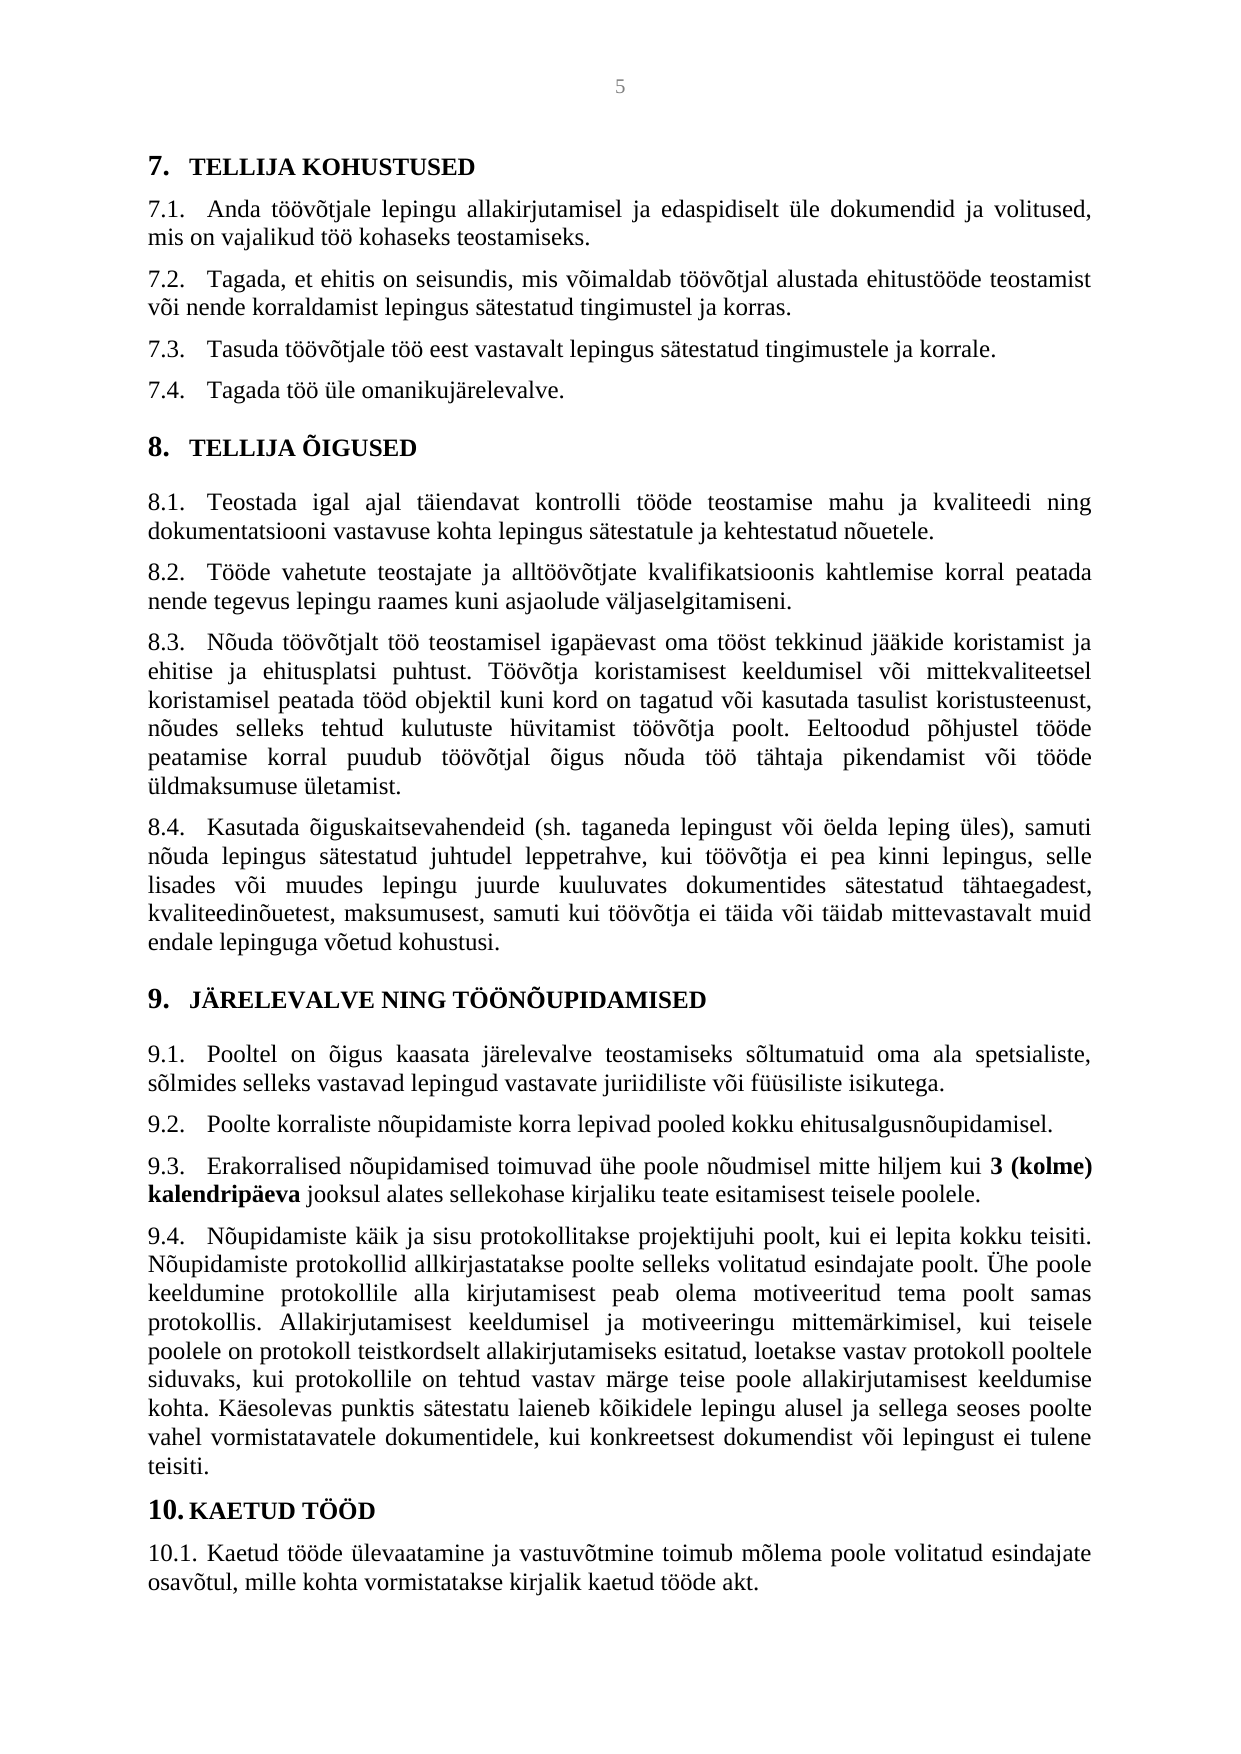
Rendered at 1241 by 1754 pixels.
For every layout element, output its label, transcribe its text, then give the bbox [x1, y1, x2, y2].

list Pooltel on õigus kaasata järelevalve teostamiseks sõltumatuid oma ala spetsialiste, sõlmides selleks vastavad lepingud vastavate juriidiliste või füüsiliste isikutega. [148, 1039, 1093, 1097]
list Poolte korraliste nõupidamiste korra lepivad pooled kokku ehitusalgusnõupidamisel. [148, 1109, 1093, 1138]
list Erakorralised nõupidamised toimuvad ühe poole nõudmisel mitte hiljem kui 3 (kolme) kalendripäeva jooksul alates sellekohase kirjaliku teate esitamisest teisele poolele. [148, 1151, 1093, 1208]
list Nõupidamiste käik ja sisu protokollitakse projektijuhi poolt, kui ei lepita kokku teisiti. Nõupidamiste protokollid allkirjastatakse poolte selleks volitatud esindajate poolt. Ühe poole keeldumine protokollile alla kirjutamisest peab olema motiveeritud tema poolt samas protokollis. Allakirjutamisest keeldumisel ja motiveeringu mittemärkimisel, kui teisele poolele on protokoll teistkordselt allakirjutamiseks esitatud, loetakse vastav protokoll pooltele siduvaks, kui protokollile on tehtud vastav märge teise poole allakirjutamisest keeldumise kohta. Käesolevas punktis sätestatu laieneb kõikidele lepingu alusel ja sellega seoses poolte vahel vormistatavatele dokumentidele, kui konkreetsest dokumendist või lepingust ei tulene teisiti. [148, 1221, 1093, 1479]
list Tasuda töövõtjale töö eest vastavalt lepingus sätestatud tingimustele ja korrale. [148, 334, 1093, 362]
list Tellija õigused [148, 429, 1093, 462]
list Nõuda töövõtjalt töö teostamisel igapäevast oma tööst tekkinud jääkide koristamist ja ehitise ja ehitusplatsi puhtust. Töövõtja koristamisest keeldumisel või mittekvaliteetsel koristamisel peatada tööd objektil kuni kord on tagatud või kasutada tasulist koristusteenust, nõudes selleks tehtud kulutuste hüvitamist töövõtja poolt. Eeltoodud põhjustel tööde peatamise korral puudub töövõtjal õigus nõuda töö tähtaja pikendamist või tööde üldmaksumuse ületamist. [148, 627, 1093, 800]
list Kaetud tööde ülevaatamine ja vastuvõtmine toimub mõlema poole volitatud esindajate osavõtul, mille kohta vormistatakse kirjalik kaetud tööde akt. [148, 1538, 1093, 1596]
list Tagada, et ehitis on seisundis, mis võimaldab töövõtjal alustada ehitustööde teostamist või nende korraldamist lepingus sätestatud tingimustel ja korras. [148, 264, 1093, 321]
list Kasutada õiguskaitsevahendeid (sh. taganeda lepingust või öelda leping üles), samuti nõuda lepingus sätestatud juhtudel leppetrahve, kui töövõtja ei pea kinni lepingus, selle lisades või muudes lepingu juurde kuuluvates dokumentides sätestatud tähtaegadest, kvaliteedinõuetest, maksumusest, samuti kui töövõtja ei täida või täidab mittevastavalt muid endale lepinguga võetud kohustusi. [148, 812, 1093, 956]
list Tellija kohustused [148, 148, 1093, 181]
list JÄRELEVALVE NING TÖÖNÕUPIDAMISED [148, 981, 1093, 1014]
list Teostada igal ajal täiendavat kontrolli tööde teostamise mahu ja kvaliteedi ning dokumentatsiooni vastavuse kohta lepingus sätestatule ja kehtestatud nõuetele. [148, 487, 1093, 545]
list Tööde vahetute teostajate ja alltöövõtjate kvalifikatsioonis kahtlemise korral peatada nende tegevus lepingu raames kuni asjaolude väljaselgitamiseni. [148, 557, 1093, 615]
list KAETUD TÖÖD [148, 1492, 1093, 1526]
list Tagada töö üle omanikujärelevalve. [148, 375, 1093, 404]
list Anda töövõtjale lepingu allakirjutamisel ja edaspidiselt üle dokumendid ja volitused, mis on vajalikud töö kohaseks teostamiseks. [148, 194, 1093, 251]
